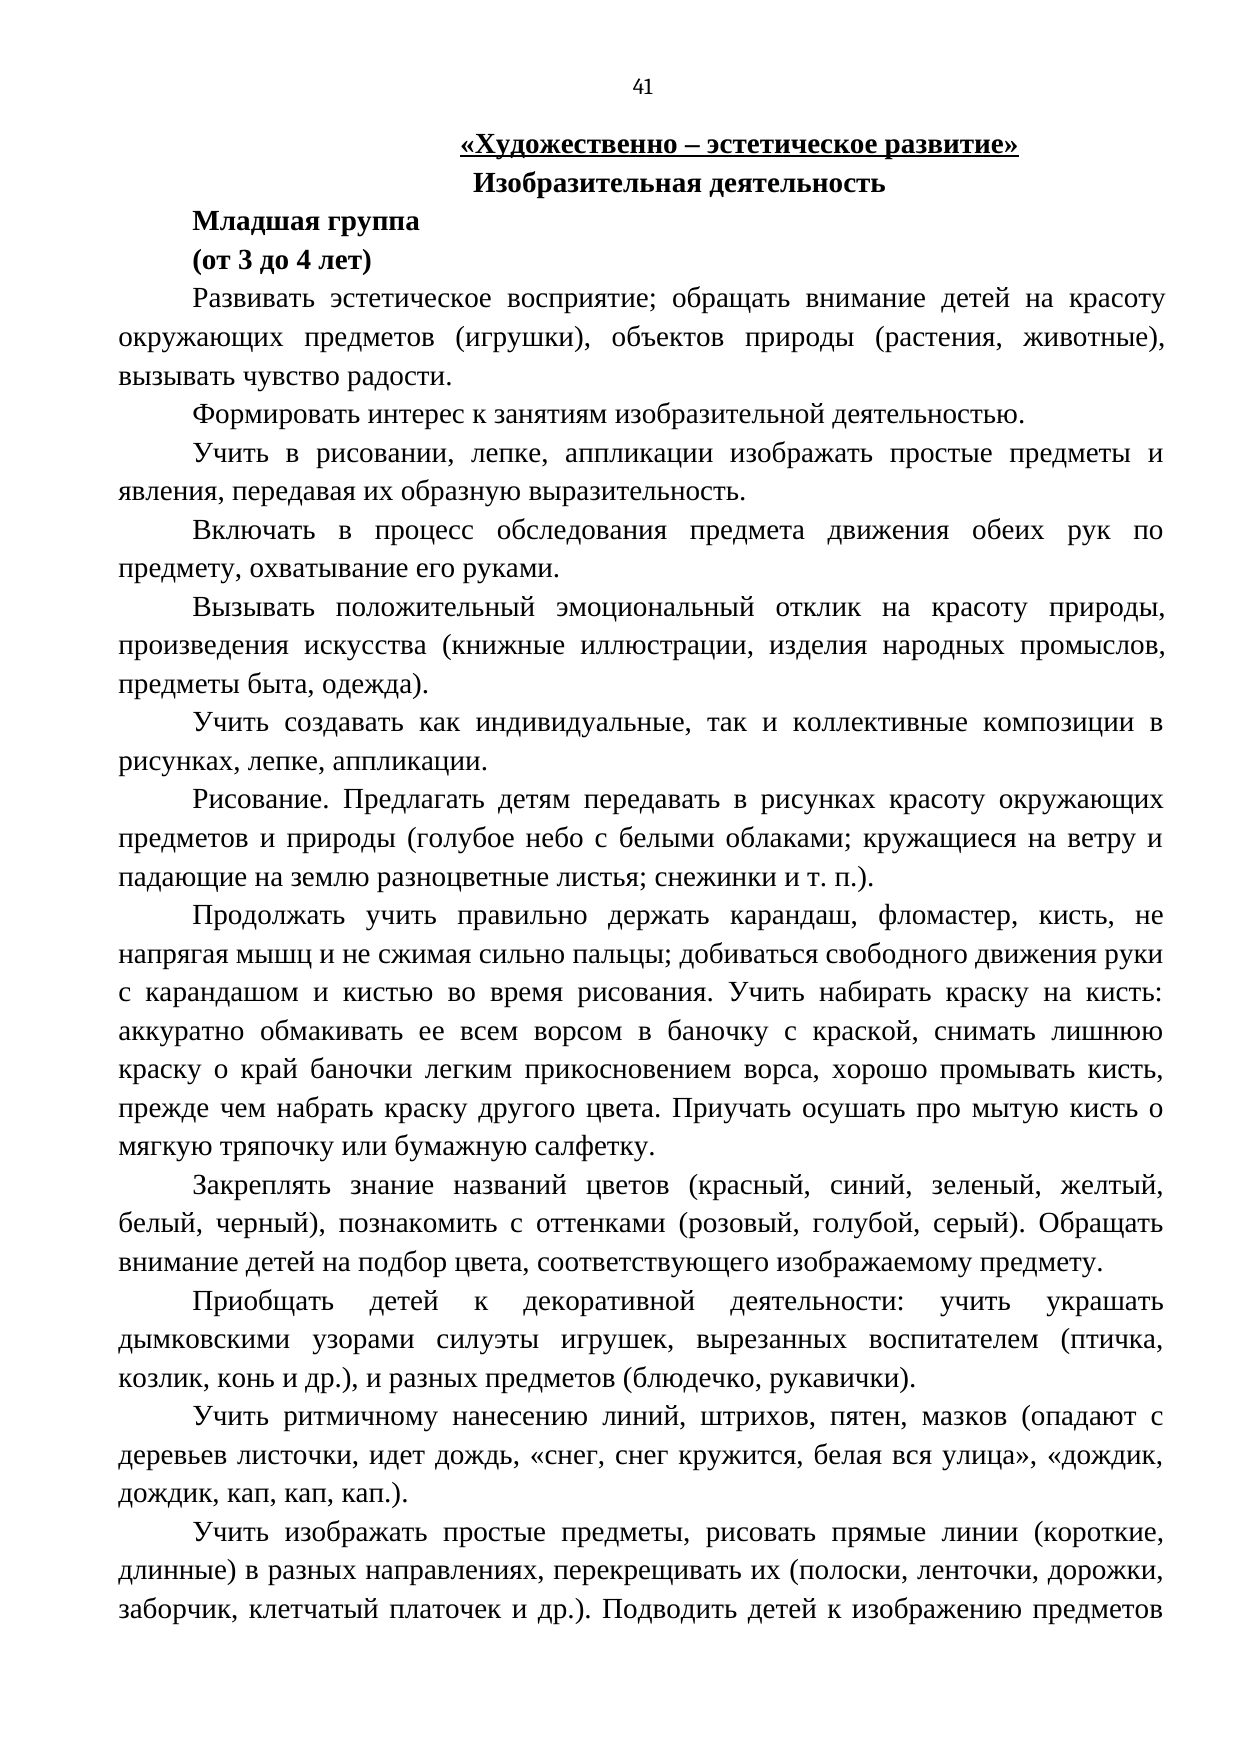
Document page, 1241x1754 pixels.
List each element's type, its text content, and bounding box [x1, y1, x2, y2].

text Рисование. Предлагать детям передавать в рисунках красоту окружающих предметов и природы (голубое небо с белыми облаками; кружащиеся на ветру и падающие на землю разноцветные листья; снежинки и т. п.). [118, 782, 1164, 892]
text Приобщать детей к декоративной деятельности: учить украшать дымковскими узорами силуэты игрушек, вырезанных воспитателем (птичка, козлик, конь и др.), и разных предметов (блюдечко, рукавички). [118, 1283, 1164, 1393]
text Младшая группа [118, 203, 1167, 237]
text Вызывать положительный эмоциональный отклик на красоту природы, произведения искусства (книжные иллюстрации, изделия народных промыслов, предметы быта, одежда). [118, 589, 1167, 699]
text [118, 1514, 1164, 1624]
text Продолжать учить правильно держать карандаш, фломастер, кисть, не напрягая мышц и не сжимая сильно пальцы; добиваться свободного движения руки с карандашом и кистью во время рисования. Учить набирать краску на кисть: аккуратно обмакивать ее всем ворсом в баночку с краской, снимать лишнюю краску о край баночки легким прикосновением ворса, хорошо промывать кисть, прежде чем набрать краску другого цвета. Приучать осушать про мытую кисть о мягкую тряпочку или бумажную салфетку. [118, 897, 1164, 1162]
text (от 3 до 4 лет) [118, 242, 1167, 276]
text Развивать эстетическое восприятие; обращать внимание детей на красоту окружающих предметов (игрушки), объектов природы (растения, животные), вызывать чувство радости. [118, 281, 1167, 391]
text Изобразительная деятельность [118, 165, 1167, 198]
text Учить создавать как индивидуальные, так и коллективные композиции в рисунках, лепке, аппликации. [118, 704, 1164, 777]
text Закреплять знание названий цветов (красный, синий, зеленый, желтый, белый, черный), познакомить с оттенками (розовый, голубой, серый). Обращать внимание детей на подбор цвета, соответствующего изображаемому предмету. [118, 1167, 1164, 1278]
text Учить в рисовании, лепке, аппликации изображать простые предметы и явления, передавая их образную выразительность. [118, 435, 1164, 507]
text Включать в процесс обследования предмета движения обеих рук по предмету, охватывание его руками. [118, 512, 1164, 584]
text Формировать интерес к занятиям изобразительной деятельностью. [118, 396, 1167, 430]
text Учить ритмичному нанесению линий, штрихов, пятен, мазков (опадают с деревьев листочки, идет дождь, «снег, снег кружится, белая вся улица», «дождик, дождик, кап, кап, кап.). [118, 1398, 1164, 1509]
text «Художественно – эстетическое развитие» [312, 126, 1167, 160]
